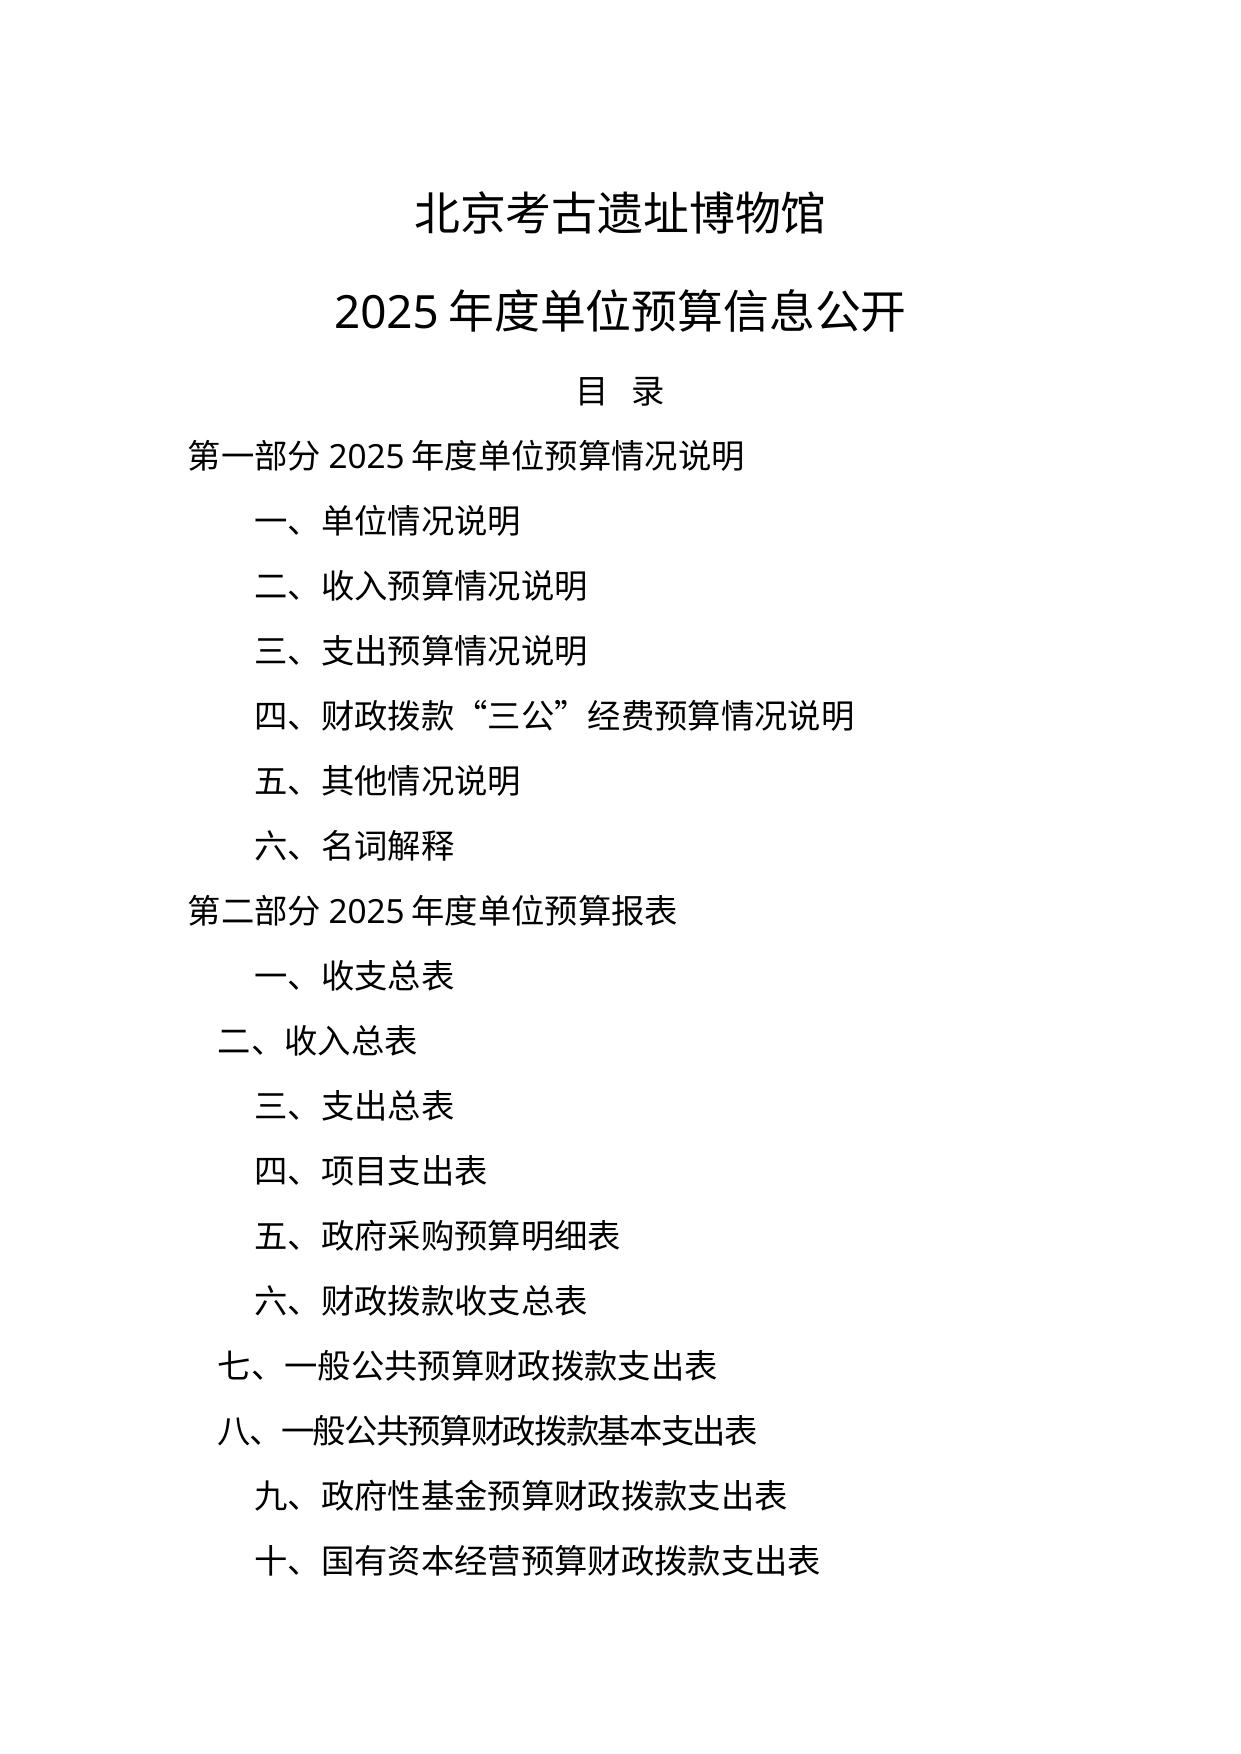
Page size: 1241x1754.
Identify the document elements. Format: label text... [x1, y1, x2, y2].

text 2025年度单位预算信息公开 [187, 259, 1053, 357]
text 九、政府性基金预算财政拨款支出表 [187, 1462, 1053, 1527]
text 六、名词解释 [187, 812, 1053, 877]
text 五、政府采购预算明细表 [187, 1202, 1053, 1267]
text 四、财政拨款“三公”经费预算情况说明 [187, 682, 1053, 747]
text 三、支出预算情况说明 [187, 617, 1053, 682]
text 一、单位情况说明 [187, 487, 1053, 552]
text 八、一般公共预算财政拨款基本支出表 [187, 1397, 1053, 1462]
text 一、收支总表 [187, 942, 1053, 1007]
text 第二部分 2025年度单位预算报表 [187, 877, 1053, 942]
text 二、收入总表 [187, 1007, 1053, 1072]
text 三、支出总表 [187, 1072, 1053, 1137]
text 七、一般公共预算财政拨款支出表 [187, 1332, 1053, 1397]
text 六、财政拨款收支总表 [187, 1267, 1053, 1332]
text 五、其他情况说明 [187, 747, 1053, 812]
text 目 录 [187, 357, 1053, 422]
text 十、国有资本经营预算财政拨款支出表 [187, 1527, 1053, 1592]
text 第一部分 2025年度单位预算情况说明 [187, 422, 1053, 487]
text 四、项目支出表 [187, 1137, 1053, 1202]
text 北京考古遗址博物馆 [187, 162, 1053, 259]
text 二、收入预算情况说明 [187, 552, 1053, 617]
